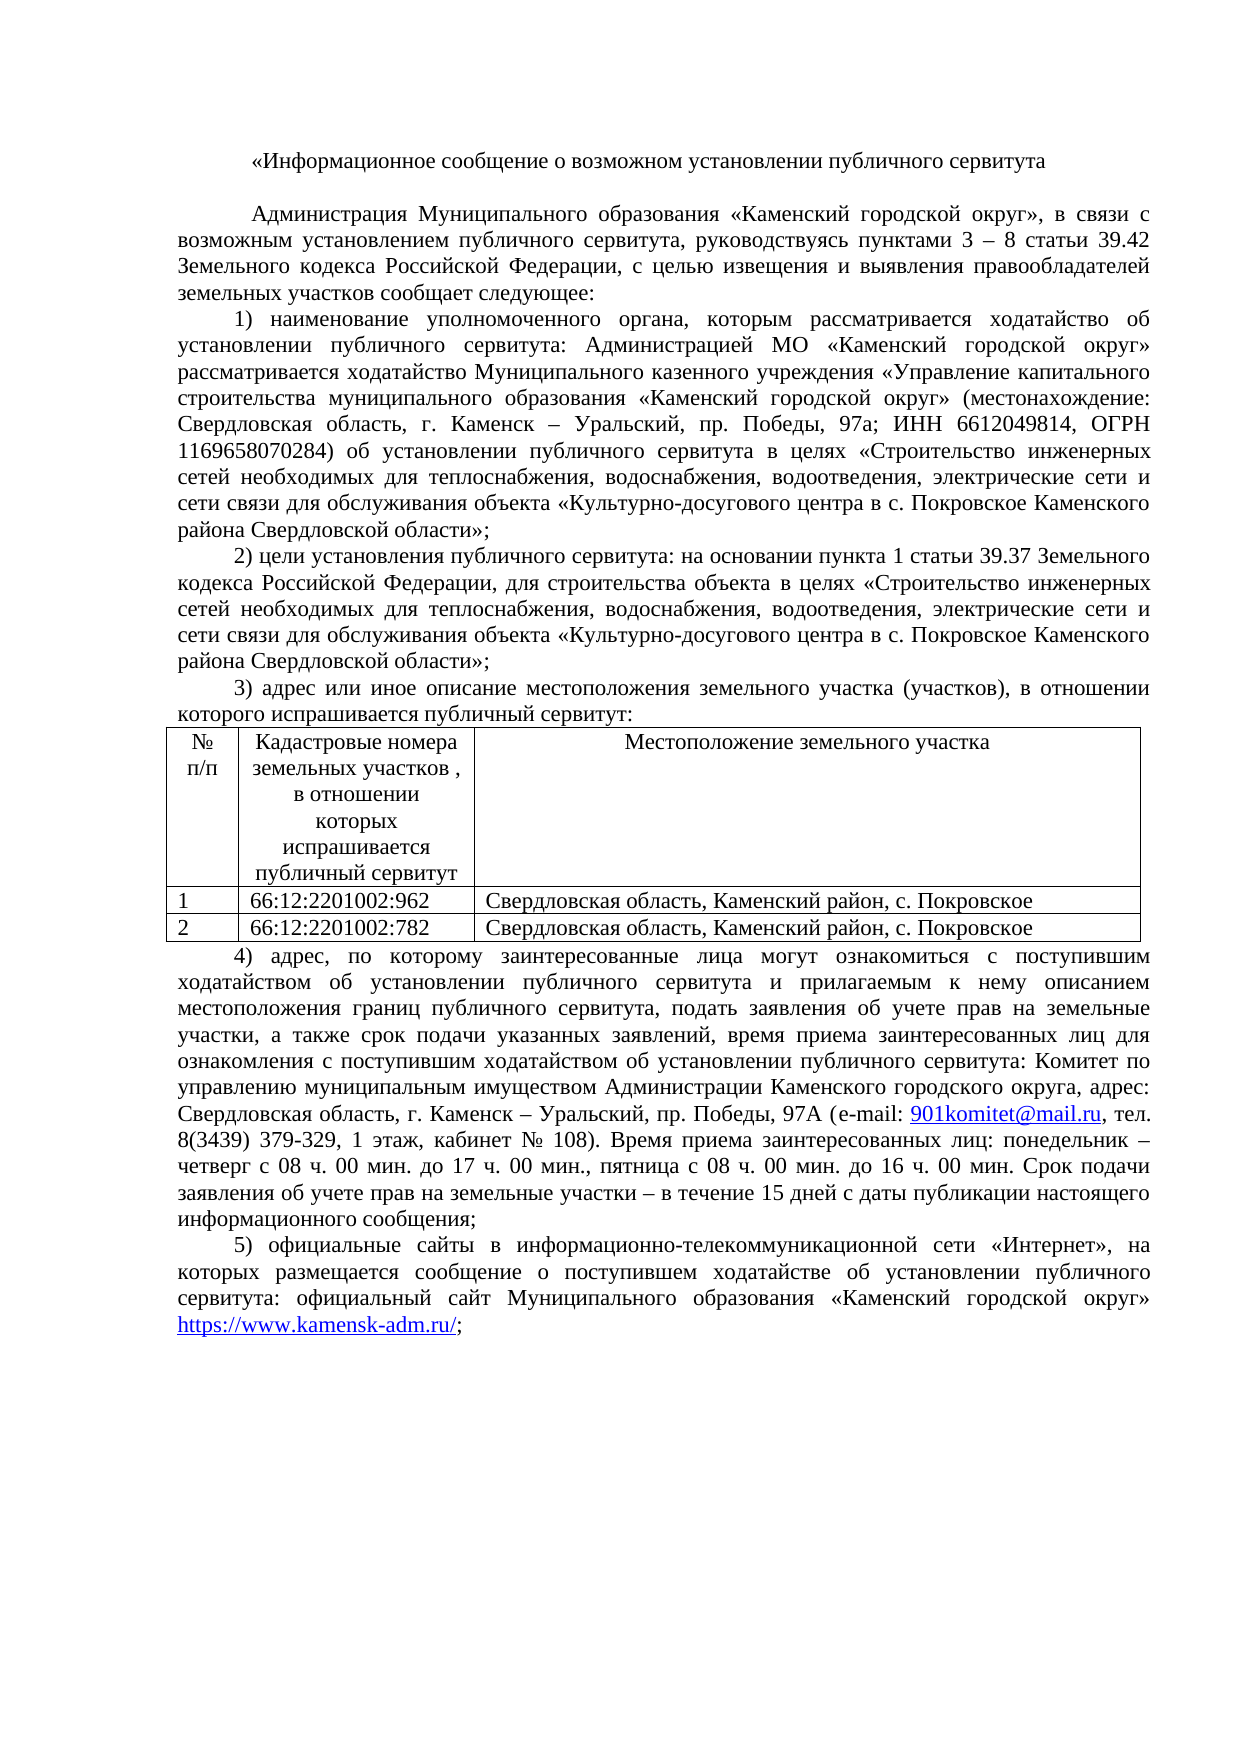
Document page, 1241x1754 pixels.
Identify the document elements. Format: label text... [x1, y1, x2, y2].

table_cell 66:12:2201002:962 [239, 887, 474, 913]
text 4) адрес, по которому заинтересованные лица могут ознакомиться с поступившим ходатайством об установлении публичного сервитута и прилагаемым к нему описанием местоположения границ публичного сервитута, подать заявления об учете прав на земельные участки, а также срок подачи указанных заявлений, время приема заинтересованных лиц для ознакомления с поступившим ходатайством об установлении публичного сервитута: Комитет по управлению муниципальным имуществом Администрации Каменского городского округа, адрес: Свердловская область, г. Каменск – Уральский, пр. Победы, 97А (e-mail: 901komitet@mail.ru, тел. 8(3439) 379-329, 1 этаж, кабинет № 108). Время приема заинтересованных лиц: понедельник – четверг с 08 ч. 00 мин. до 17 ч. 00 мин., пятница с 08 ч. 00 мин. до 16 ч. 00 мин. Срок подачи заявления об учете прав на земельные участки – в течение 15 дней с даты публикации настоящего информационного сообщения; [177, 942, 1152, 1232]
table_header Местоположение земельного участка [475, 728, 1140, 886]
table_header № п/п [167, 728, 238, 886]
text «Информационное сообщение о возможном установлении публичного сервитута [177, 147, 1152, 173]
table_header Кадастровые номера земельных участков , в отношении которых испрашивается публичный сервитут [239, 728, 474, 886]
table_cell Свердловская область, Каменский район, с. Покровское [475, 887, 1140, 913]
text 3) адрес или иное описание местоположения земельного участка (участков), в отношении которого испрашивается публичный сервитут: [177, 674, 1152, 727]
text Администрация Муниципального образования «Каменский городской округ», в связи с возможным установлением публичного сервитута, руководствуясь пунктами 3 – 8 статьи 39.42 Земельного кодекса Российской Федерации, с целью извещения и выявления правообладателей земельных участков сообщает следующее: [177, 199, 1152, 305]
table_cell 2 [167, 914, 238, 941]
text 2) цели установления публичного сервитута: на основании пункта 1 статьи 39.37 Земельного кодекса Российской Федерации, для строительства объекта в целях «Строительство инженерных сетей необходимых для теплоснабжения, водоснабжения, водоотведения, электрические сети и сети связи для обслуживания объекта «Культурно-досугового центра в с. Покровское Каменского района Свердловской области»; [177, 542, 1152, 674]
table_cell 1 [167, 887, 238, 913]
table_cell 66:12:2201002:782 [239, 914, 474, 941]
text 5) официальные сайты в информационно-телекоммуникационной сети «Интернет», на которых размещается сообщение о поступившем ходатайстве об установлении публичного сервитута: официальный сайт Муниципального образования «Каменский городской округ» https://www.kamensk-adm.ru/; [177, 1232, 1152, 1337]
text 1) наименование уполномоченного органа, которым рассматривается ходатайство об установлении публичного сервитута: Администрацией МО «Каменский городской округ» рассматривается ходатайство Муниципального казенного учреждения «Управление капитального строительства муниципального образования «Каменский городской округ» (местонахождение: Свердловская область, г. Каменск – Уральский, пр. Победы, 97а; ИНН 6612049814, ОГРН 1169658070284) об установлении публичного сервитута в целях «Строительство инженерных сетей необходимых для теплоснабжения, водоснабжения, водоотведения, электрические сети и сети связи для обслуживания объекта «Культурно-досугового центра в с. Покровское Каменского района Свердловской области»; [177, 305, 1152, 542]
table_cell Свердловская область, Каменский район, с. Покровское [475, 914, 1140, 941]
